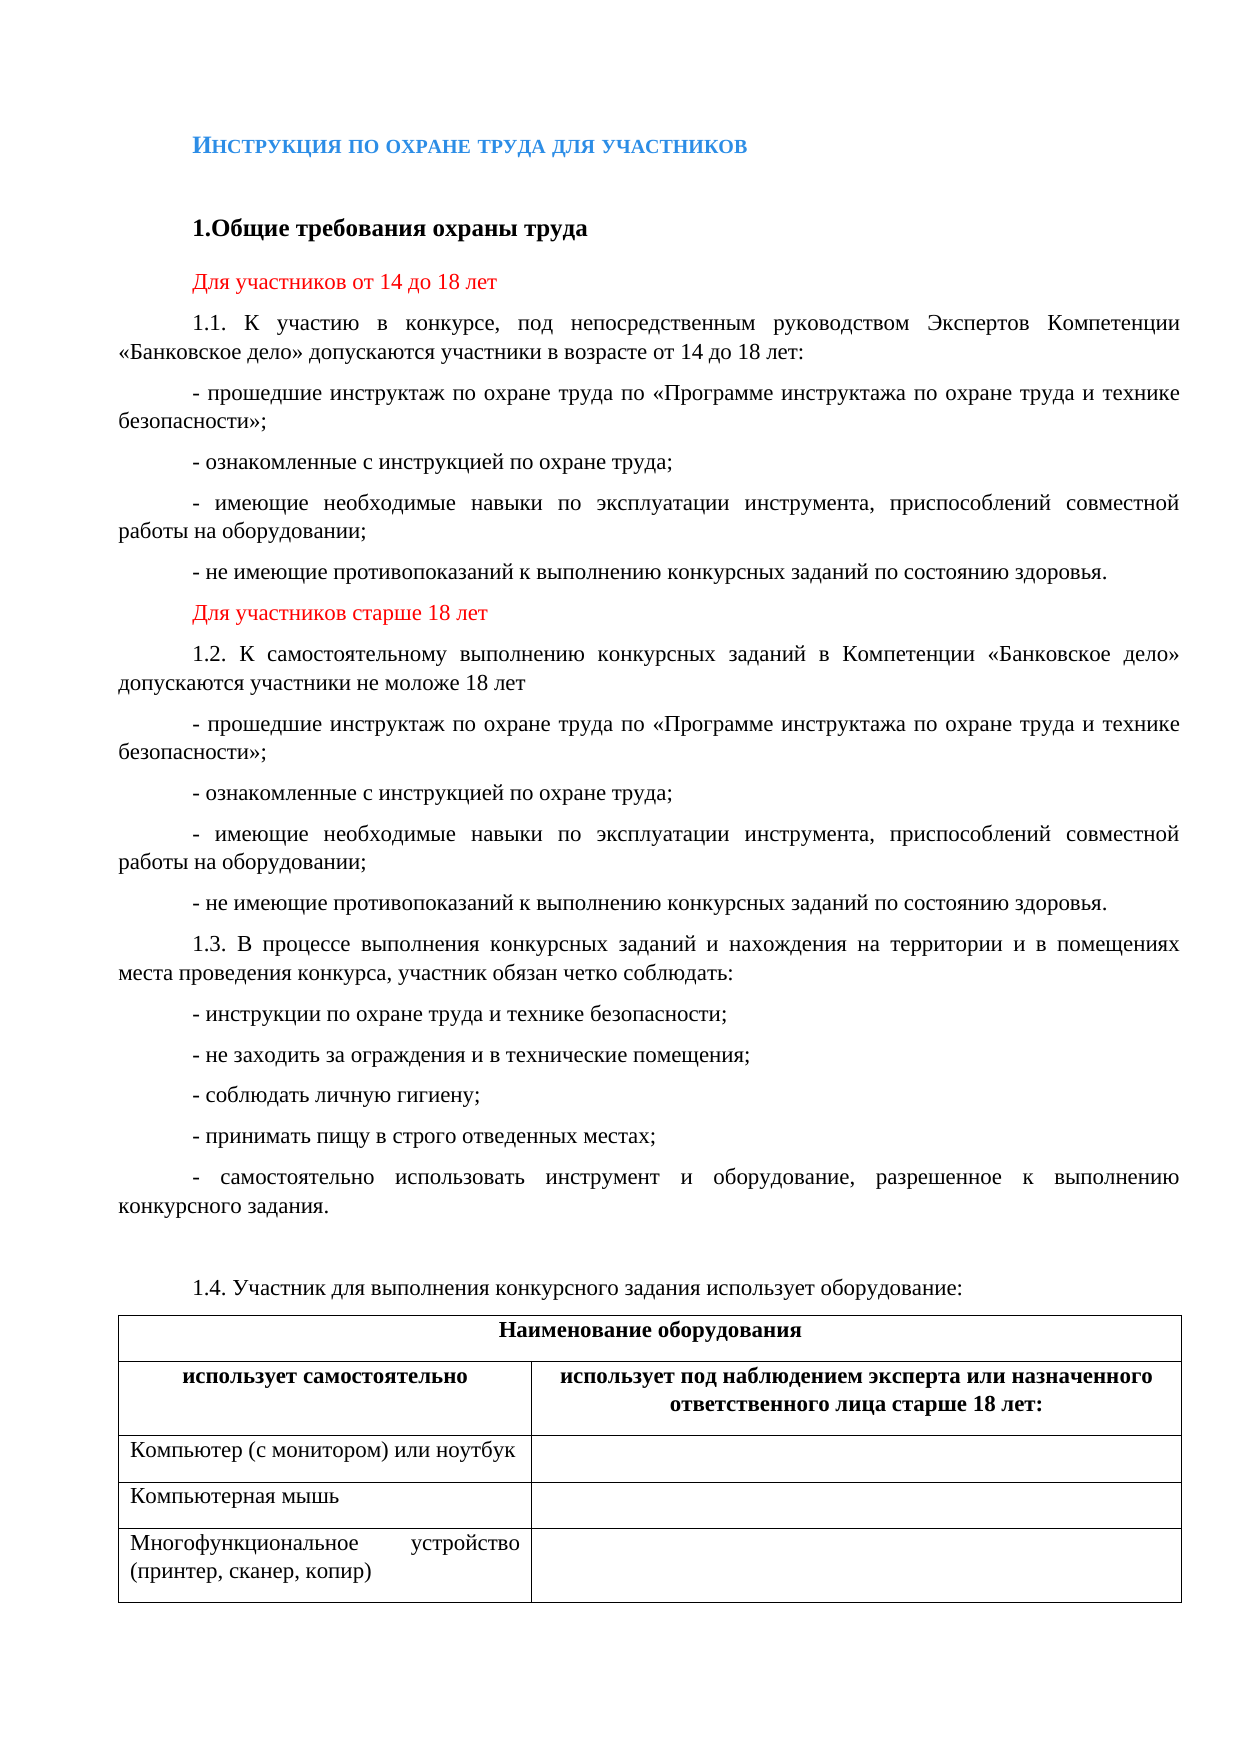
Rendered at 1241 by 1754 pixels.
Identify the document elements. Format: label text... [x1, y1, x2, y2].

text - прошедшие инструктаж по охране труда по «Программе инструктажа по охране труда и технике безопасности»; [118, 379, 1181, 433]
table_cell [532, 1529, 1181, 1602]
table_cell Многофункциональное устройство (принтер, сканер, копир) [119, 1529, 531, 1602]
text - принимать пищу в строго отведенных местах; [118, 1122, 1181, 1149]
table_cell [532, 1436, 1181, 1482]
text Для участников старше 18 лет [118, 599, 1181, 626]
text - соблюдать личную гигиену; [118, 1082, 1181, 1108]
text - имеющие необходимые навыки по эксплуатации инструмента, приспособлений совместной работы на оборудовании; [118, 820, 1181, 875]
text 1.2. К самостоятельному выполнению конкурсных заданий в Компетенции «Банковское дело» допускаются участники не моложе 18 лет [118, 640, 1181, 695]
table_cell Компьютерная мышь [119, 1483, 531, 1528]
subtitle Инструкция по охране труда для участников [118, 131, 1181, 159]
table_cell использует под наблюдением эксперта или назначенного ответственного лица старше 18 лет: [532, 1362, 1181, 1435]
text - инструкции по охране труда и технике безопасности; [118, 1000, 1181, 1026]
text - не имеющие противопоказаний к выполнению конкурсных заданий по состоянию здоровья. [118, 558, 1181, 585]
text 1.4. Участник для выполнения конкурсного задания использует оборудование: [118, 1274, 1181, 1300]
text - самостоятельно использовать инструмент и оборудование, разрешенное к выполнению конкурсного задания. [118, 1163, 1181, 1218]
table_cell Компьютер (с монитором) или ноутбук [119, 1436, 531, 1482]
text - имеющие необходимые навыки по эксплуатации инструмента, приспособлений совместной работы на оборудовании; [118, 489, 1181, 544]
text - ознакомленные с инструкцией по охране труда; [118, 779, 1181, 805]
text 1.1. К участию в конкурсе, под непосредственным руководством Экспертов Компетенции «Банковское дело» допускаются участники в возрасте от 14 до 18 лет: [118, 309, 1181, 364]
table_cell использует самостоятельно [119, 1362, 531, 1435]
text - не заходить за ограждения и в технические помещения; [118, 1041, 1181, 1067]
text - прошедшие инструктаж по охране труда по «Программе инструктажа по охране труда и технике безопасности»; [118, 710, 1181, 764]
subtitle 1.Общие требования охраны труда [118, 213, 1181, 242]
table_header Наименование оборудования [119, 1316, 1181, 1361]
text - ознакомленные с инструкцией по охране труда; [118, 448, 1181, 474]
table_cell [532, 1483, 1181, 1528]
text 1.3. В процессе выполнения конкурсных заданий и нахождения на территории и в помещениях места проведения конкурса, участник обязан четко соблюдать: [118, 930, 1181, 985]
text - не имеющие противопоказаний к выполнению конкурсных заданий по состоянию здоровья. [118, 889, 1181, 916]
text Для участников от 14 до 18 лет [118, 268, 1181, 295]
